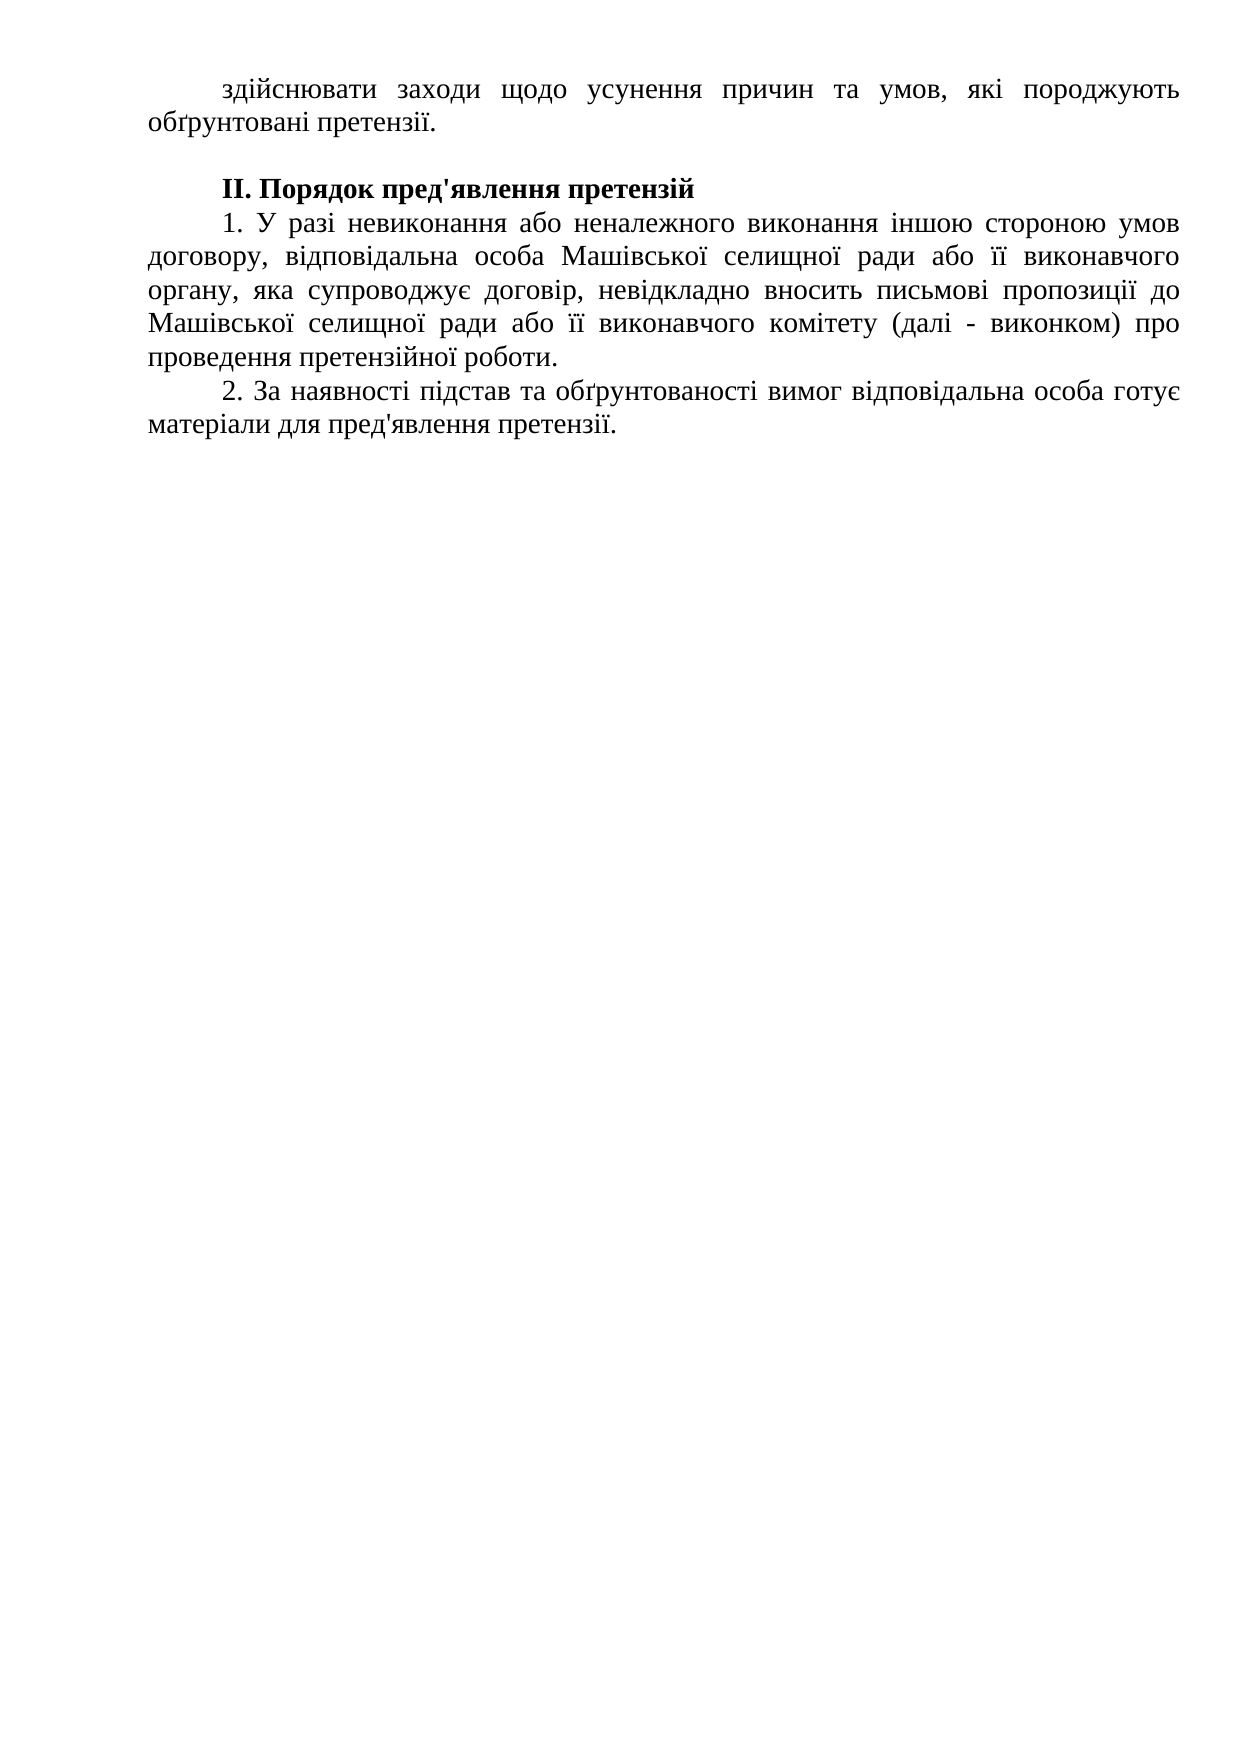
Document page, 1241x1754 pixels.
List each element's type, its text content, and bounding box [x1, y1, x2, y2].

text здійснювати заходи щодо усунення причин та умов, які породжують обґрунтовані претензії. [148, 71, 1181, 138]
text II. Порядок пред'явлення претензій [148, 171, 1181, 205]
text 1. У разі невиконання або неналежного виконання іншою стороною умов договору, відповідальна особа Машівської селищної ради або її виконавчого органу, яка супроводжує договір, невідкладно вносить письмові пропозиції до Машівської селищної ради або її виконавчого комітету (далі - виконком) про проведення претензійної роботи. [148, 205, 1181, 373]
text 2. За наявності підстав та обґрунтованості вимог відповідальна особа готує матеріали для пред'явлення претензії. [148, 373, 1181, 440]
